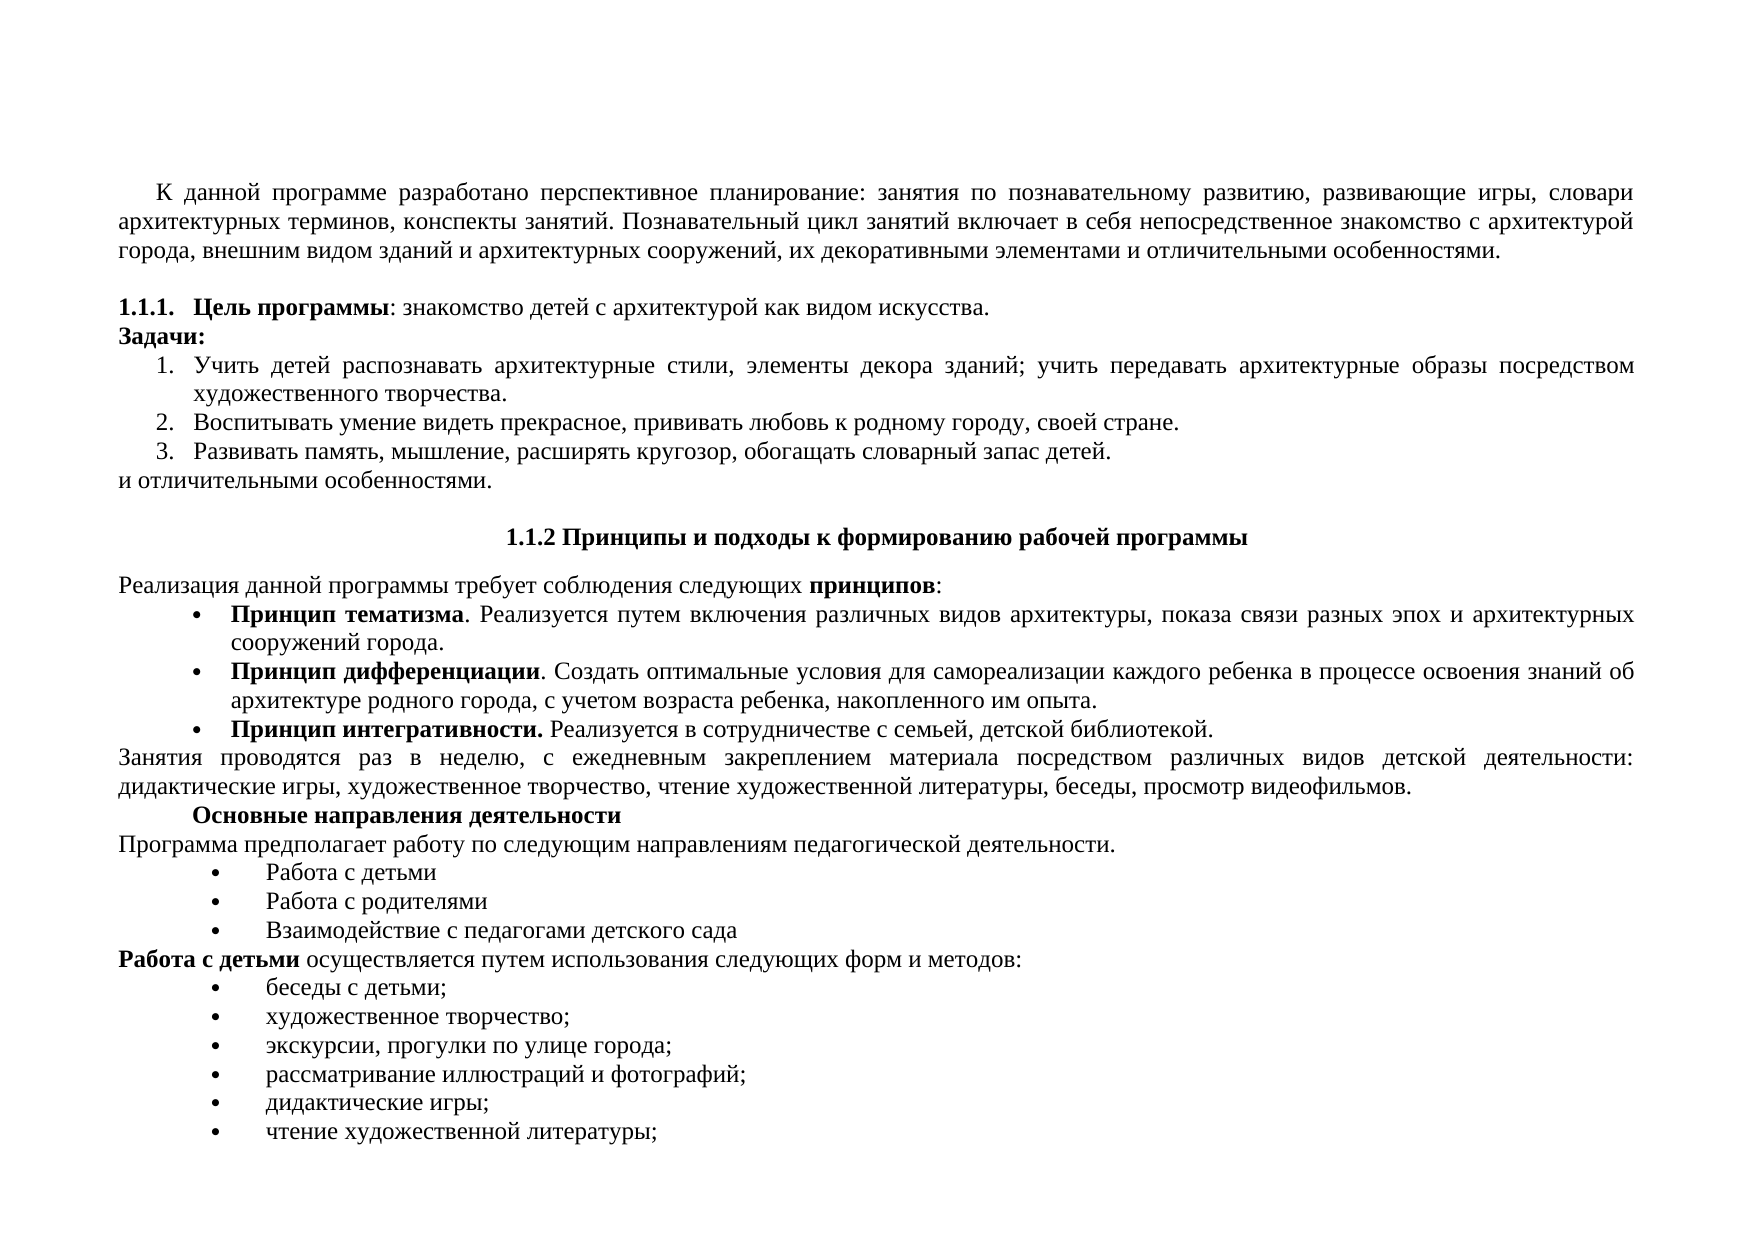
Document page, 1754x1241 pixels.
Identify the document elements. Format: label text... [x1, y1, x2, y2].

list Взаимодействие с педагогами детского сада [118, 915, 1636, 944]
list беседы с детьми; [118, 972, 1636, 1001]
list рассматривание иллюстраций и фотографий; [118, 1059, 1636, 1087]
text Основные направления деятельности [118, 800, 1636, 829]
list Работа с детьми [118, 857, 1636, 886]
text Занятия проводятся раз в неделю, с ежедневным закреплением материала посредством различных видов детской деятельности: дидактические игры, художественное творчество, чтение художественной литературы, беседы, просмотр видеофильмов. [118, 742, 1636, 800]
text Реализация данной программы требует соблюдения следующих принципов: [118, 570, 1636, 599]
list Воспитывать умение видеть прекрасное, прививать любовь к родному городу, своей стране. [156, 407, 1636, 436]
list художественное творчество; [118, 1001, 1636, 1030]
text Работа с детьми осуществляется путем использования следующих форм и методов: [118, 944, 1636, 972]
text Программа предполагает работу по следующим направлениям педагогической деятельности. [118, 829, 1636, 857]
list чтение художественной литературы; [118, 1116, 1636, 1145]
list Принцип интегративности. Реализуется в сотрудничестве с семьей, детской библиотекой. [193, 714, 1636, 742]
text Задачи: [118, 321, 1636, 350]
list Цель программы: знакомство детей с архитектурой как видом искусства. [118, 292, 1636, 321]
list Развивать память, мышление, расширять кругозор, обогащать словарный запас детей. [156, 436, 1636, 465]
text К данной программе разработано перспективное планирование: занятия по познавательному развитию, развивающие игры, словари архитектурных терминов, конспекты занятий. Познавательный цикл занятий включает в себя непосредственное знакомство с архитектурой города, внешним видом зданий и архитектурных сооружений, их декоративными элементами и отличительными особенностями. [118, 177, 1636, 263]
list Принцип дифференциации. Создать оптимальные условия для самореализации каждого ребенка в процессе освоения знаний об архитектуре родного города, с учетом возраста ребенка, накопленного им опыта. [193, 656, 1636, 714]
text и отличительными особенностями. [118, 465, 1636, 493]
list экскурсии, прогулки по улице города; [118, 1030, 1636, 1059]
list Принцип тематизма. Реализуется путем включения различных видов архитектуры, показа связи разных эпох и архитектурных сооружений города. [193, 599, 1636, 656]
list Учить детей распознавать архитектурные стили, элементы декора зданий; учить передавать архитектурные образы посредством художественного творчества. [156, 350, 1636, 407]
text 1.1.2 Принципы и подходы к формированию рабочей программы [118, 522, 1636, 551]
list дидактические игры; [118, 1087, 1636, 1116]
list Работа с родителями [118, 886, 1636, 915]
